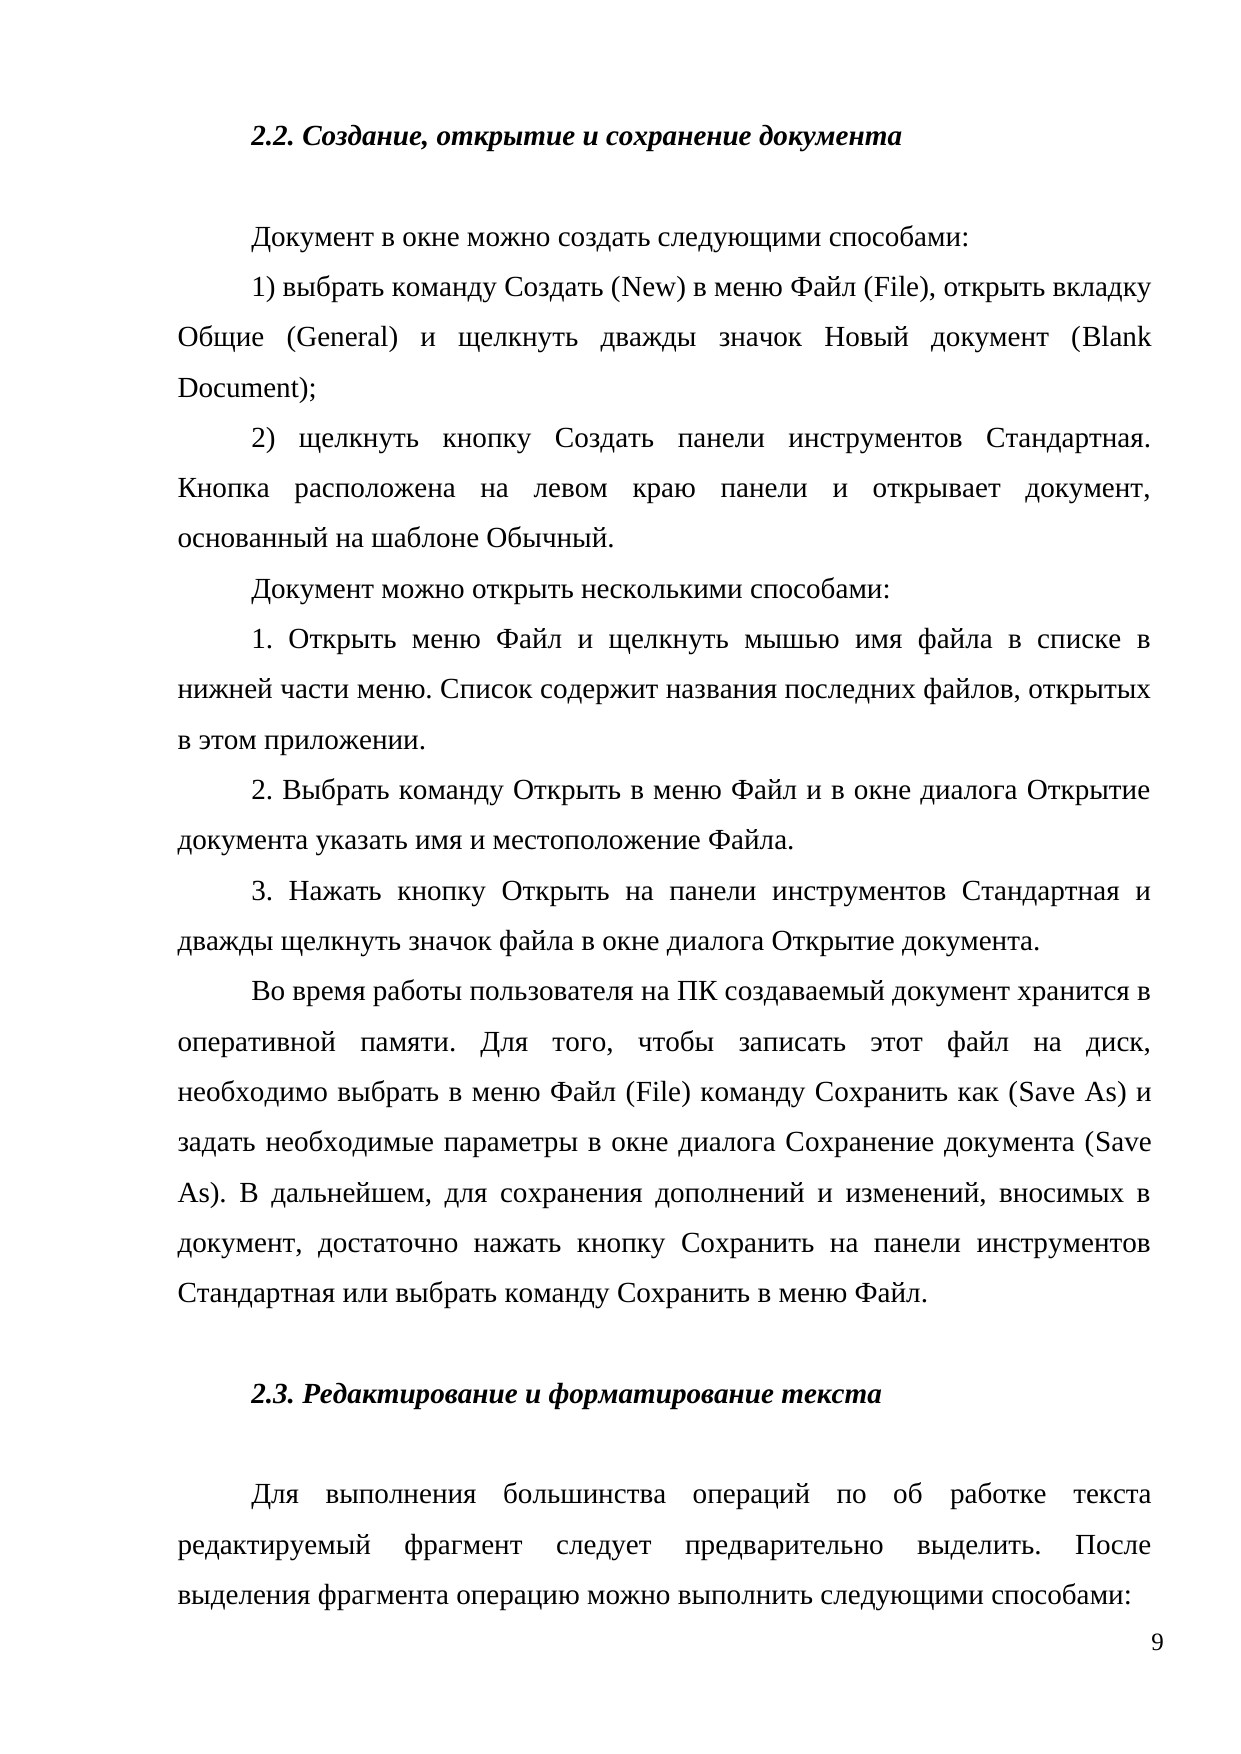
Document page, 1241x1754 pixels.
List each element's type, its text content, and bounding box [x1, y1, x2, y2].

text 2. Выбрать команду Открыть в меню Файл и в окне диалога Открытие документа указать имя и местоположение Файла. [177, 772, 1152, 856]
text Документ в окне можно создать следующими способами: [177, 219, 1152, 252]
text Документ можно открыть несколькими способами: [177, 571, 1152, 604]
text 2.3. Редактирование и форматирование текста [177, 1376, 1152, 1409]
text 3. Нажать кнопку Открыть на панели инструментов Стандартная и дважды щелкнуть значок файла в окне диалога Открытие документа. [177, 873, 1152, 957]
text 1. Открыть меню Файл и щелкнуть мышью имя файла в списке в нижней части меню. Список содержит названия последних файлов, открытых в этом приложении. [177, 621, 1152, 755]
text 2) щелкнуть кнопку Создать панели инструментов Стандартная. Кнопка расположена на левом краю панели и открывает документ, основанный на шаблоне Обычный. [177, 420, 1152, 554]
text Для выполнения большинства операций по об работке текста редактируемый фрагмент следует предварительно выделить. После выделения фрагмента операцию можно выполнить следующими способами: [177, 1477, 1152, 1611]
text 2.2. Создание, открытие и сохранение документа [177, 118, 1152, 152]
text 1) выбрать команду Создать (New) в меню Файл (File), открыть вкладку Общие (General) и щелкнуть дважды значок Новый документ (Blank Document); [177, 269, 1152, 403]
text Во время работы пользователя на ПК создаваемый документ хранится в оперативной памяти. Для того, чтобы записать этот файл на диск, необходимо выбрать в меню Файл (File) команду Сохранить как (Save As) и задать необходимые параметры в окне диалога Сохранение документа (Save As). В дальнейшем, для сохранения дополнений и изменений, вносимых в документ, достаточно нажать кнопку Сохранить на панели инструментов Стандартная или выбрать команду Сохранить в меню Файл. [177, 973, 1152, 1309]
